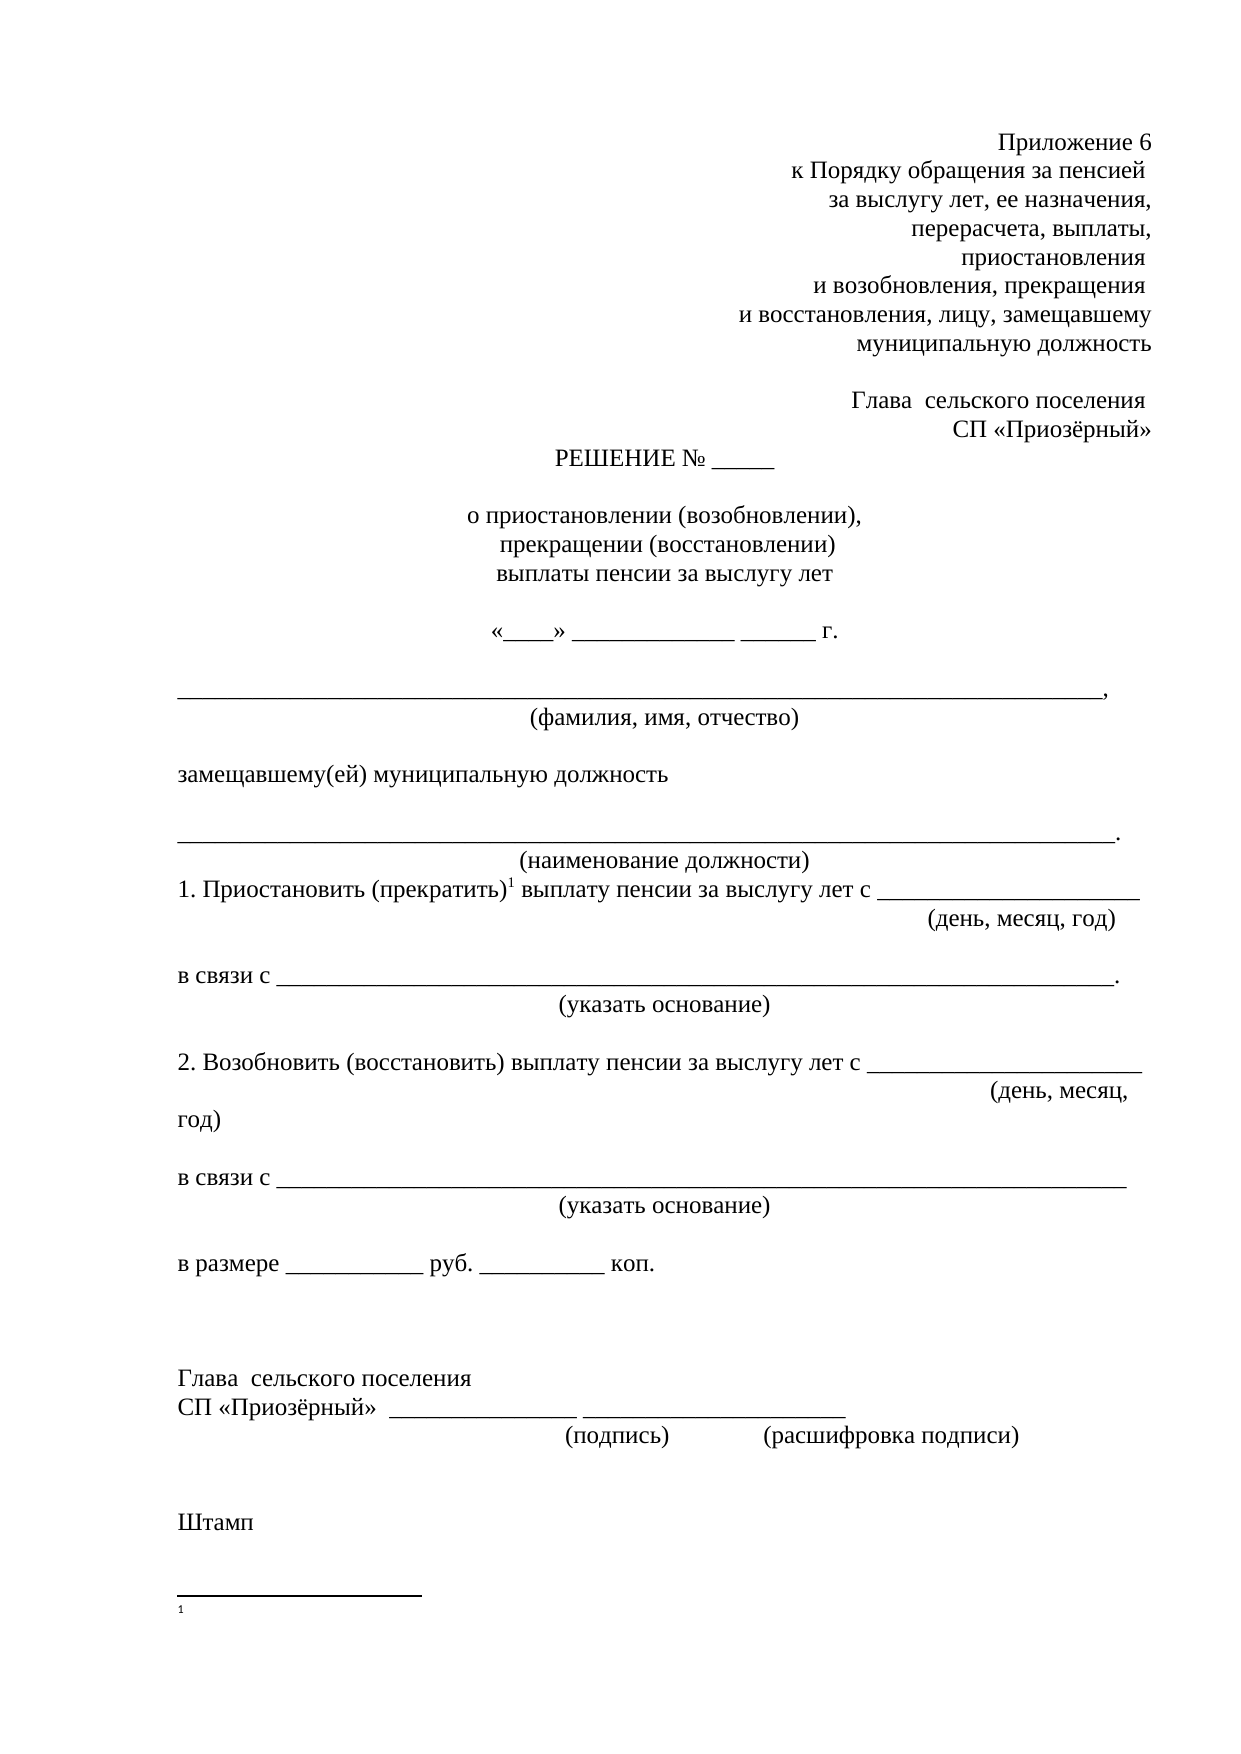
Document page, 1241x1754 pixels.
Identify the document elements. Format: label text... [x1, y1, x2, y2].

text «____» _____________ ______ г. [177, 615, 1152, 644]
text выплаты пенсии за выслугу лет [177, 558, 1152, 587]
text __________________________________________________________________________, [177, 673, 1152, 702]
text прекращении (восстановлении) [177, 529, 1152, 558]
text (фамилия, имя, отчество) [177, 702, 1152, 730]
text к Порядку обращения за пенсией за выслугу лет, ее назначения, перерасчета, выплаты, приостановления и возобновления, прекращения и восстановления, лицу, замещавшему муниципальную должность [738, 155, 1152, 357]
text ___________________________________________________________________________. [177, 817, 1152, 845]
text 1. Приостановить (прекратить) выплату пенсии за выслугу лет с _____________________ [177, 874, 1152, 903]
text (указать основание) [177, 1190, 1152, 1219]
text в связи с ___________________________________________________________________. [177, 960, 1152, 989]
text замещавшему(ей) муниципальную должность [177, 759, 1152, 788]
text (день, месяц, год) [177, 1075, 1152, 1133]
text (наименование должности) [177, 845, 1152, 874]
text в размере ___________ руб. __________ коп. [177, 1248, 1152, 1277]
text Глава сельского поселения СП «Приозёрный» [177, 385, 1152, 443]
text Приложение 6 [177, 127, 1152, 155]
text 2. Возобновить (восстановить) выплату пенсии за выслугу лет с ______________________ [177, 1047, 1152, 1075]
text Глава сельского поселения СП «Приозёрный» _______________ _____________________ [177, 1363, 1152, 1420]
text (указать основание) [177, 989, 1152, 1018]
text в связи с ____________________________________________________________________ [177, 1162, 1152, 1190]
text (подпись) (расшифровка подписи) [177, 1420, 1152, 1449]
text Штамп [177, 1507, 1152, 1535]
text (день, месяц, год) [177, 903, 1152, 932]
text РЕШЕНИЕ № _____ [177, 443, 1152, 472]
text о приостановлении (возобновлении), [177, 500, 1152, 529]
